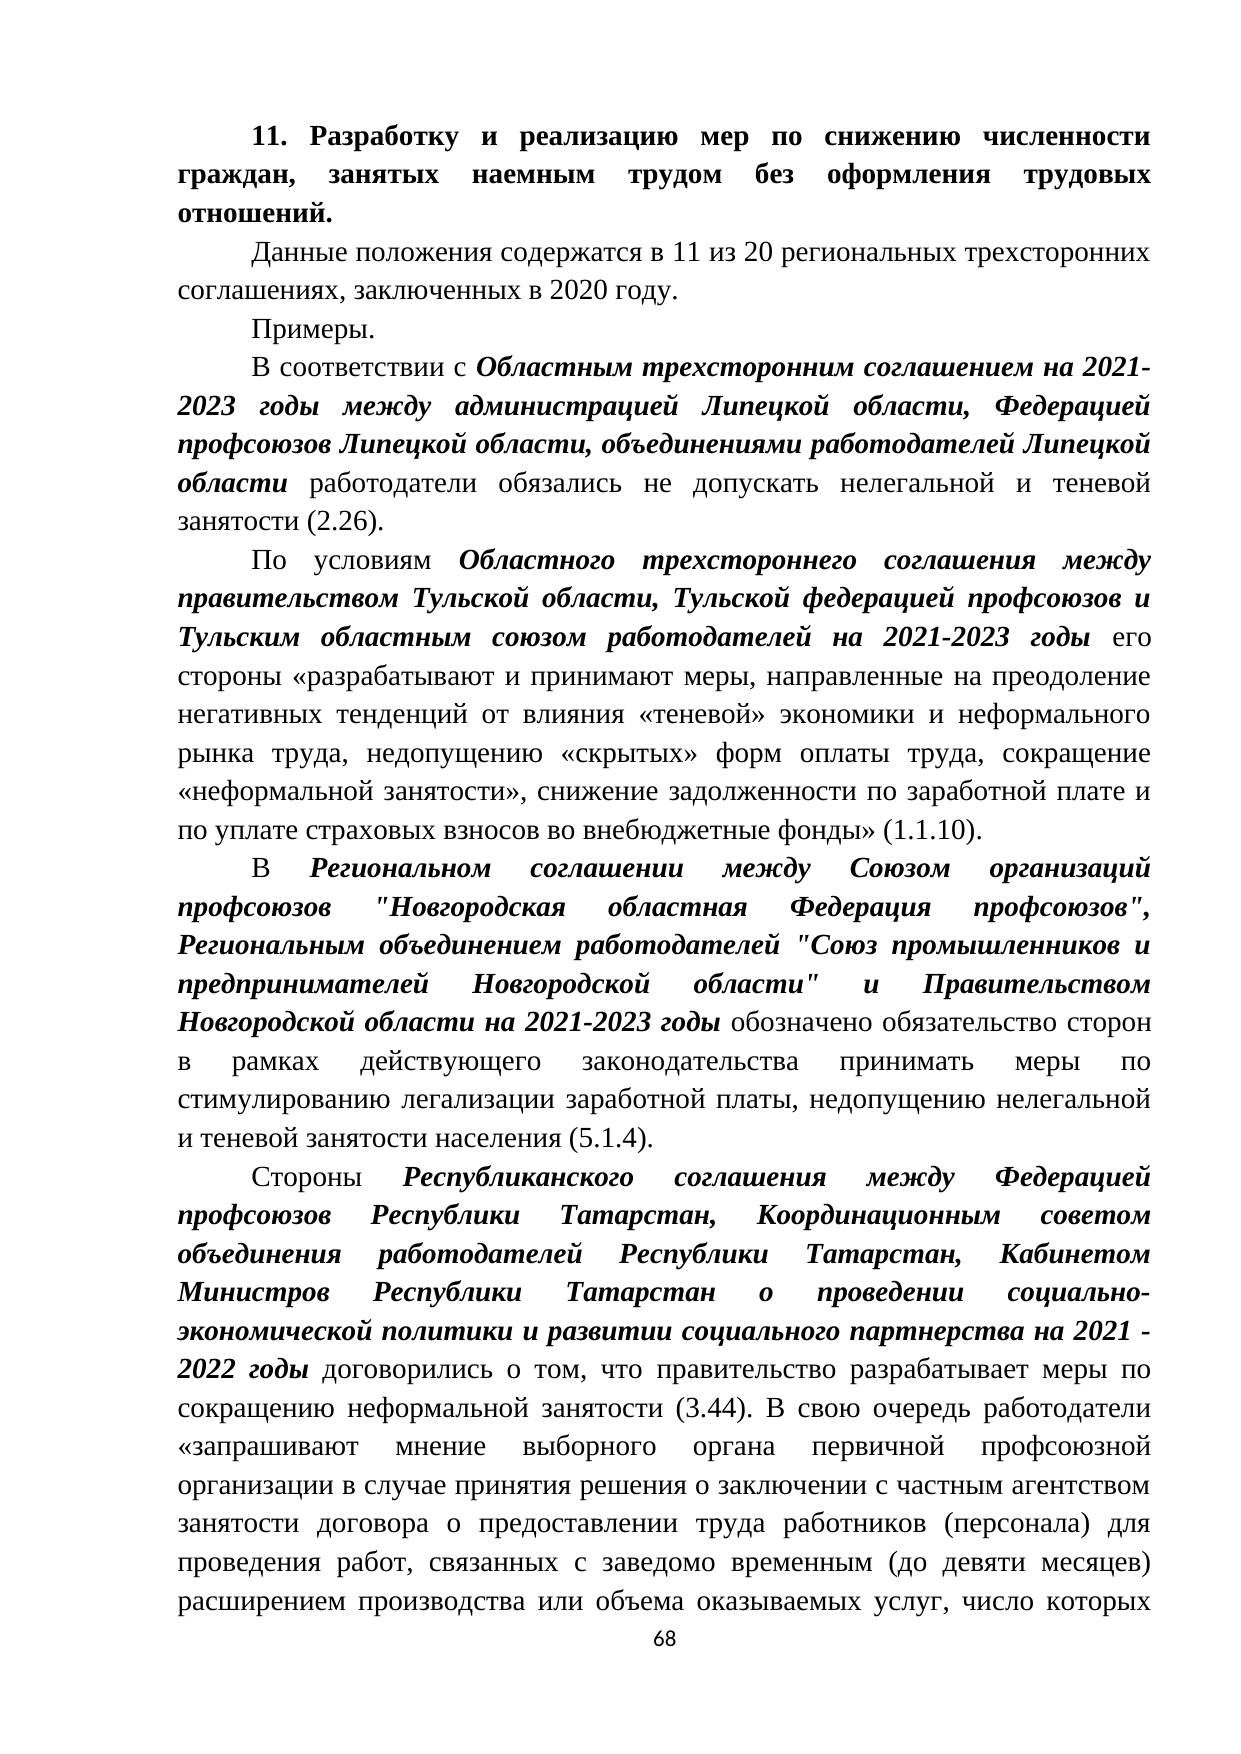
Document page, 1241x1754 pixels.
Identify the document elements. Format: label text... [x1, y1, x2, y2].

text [177, 1159, 1152, 1616]
text 11. Разработку и реализацию мер по снижению численности граждан, занятых наемным трудом без оформления трудовых отношений. [177, 118, 1152, 229]
text По условиям Областного трехстороннего соглашения между правительством Тульской области, Тульской федерацией профсоюзов и Тульским областным союзом работодателей на 2021-2023 годы его стороны «разрабатывают и принимают меры, направленные на преодоление негативных тенденций от влияния «теневой» экономики и неформального рынка труда, недопущению «скрытых» форм оплаты труда, сокращение «неформальной занятости», снижение задолженности по заработной плате и по уплате страховых взносов во внебюджетные фонды» (1.1.10). [177, 542, 1152, 845]
text Данные положения содержатся в 11 из 20 региональных трехсторонних соглашениях, заключенных в 2020 году. [177, 234, 1152, 306]
text В Региональном соглашении между Союзом организаций профсоюзов "Новгородская областная Федерация профсоюзов", Региональным объединением работодателей "Союз промышленников и предпринимателей Новгородской области" и Правительством Новгородской области на 2021-2023 годы обозначено обязательство сторон в рамках действующего законодательства принимать меры по стимулированию легализации заработной платы, недопущению нелегальной и теневой занятости населения (5.1.4). [177, 850, 1152, 1154]
text В соответствии с Областным трехсторонним соглашением на 2021-2023 годы между администрацией Липецкой области, Федерацией профсоюзов Липецкой области, объединениями работодателей Липецкой области работодатели обязались не допускать нелегальной и теневой занятости (2.26). [177, 349, 1152, 537]
text Примеры. [177, 311, 1152, 344]
